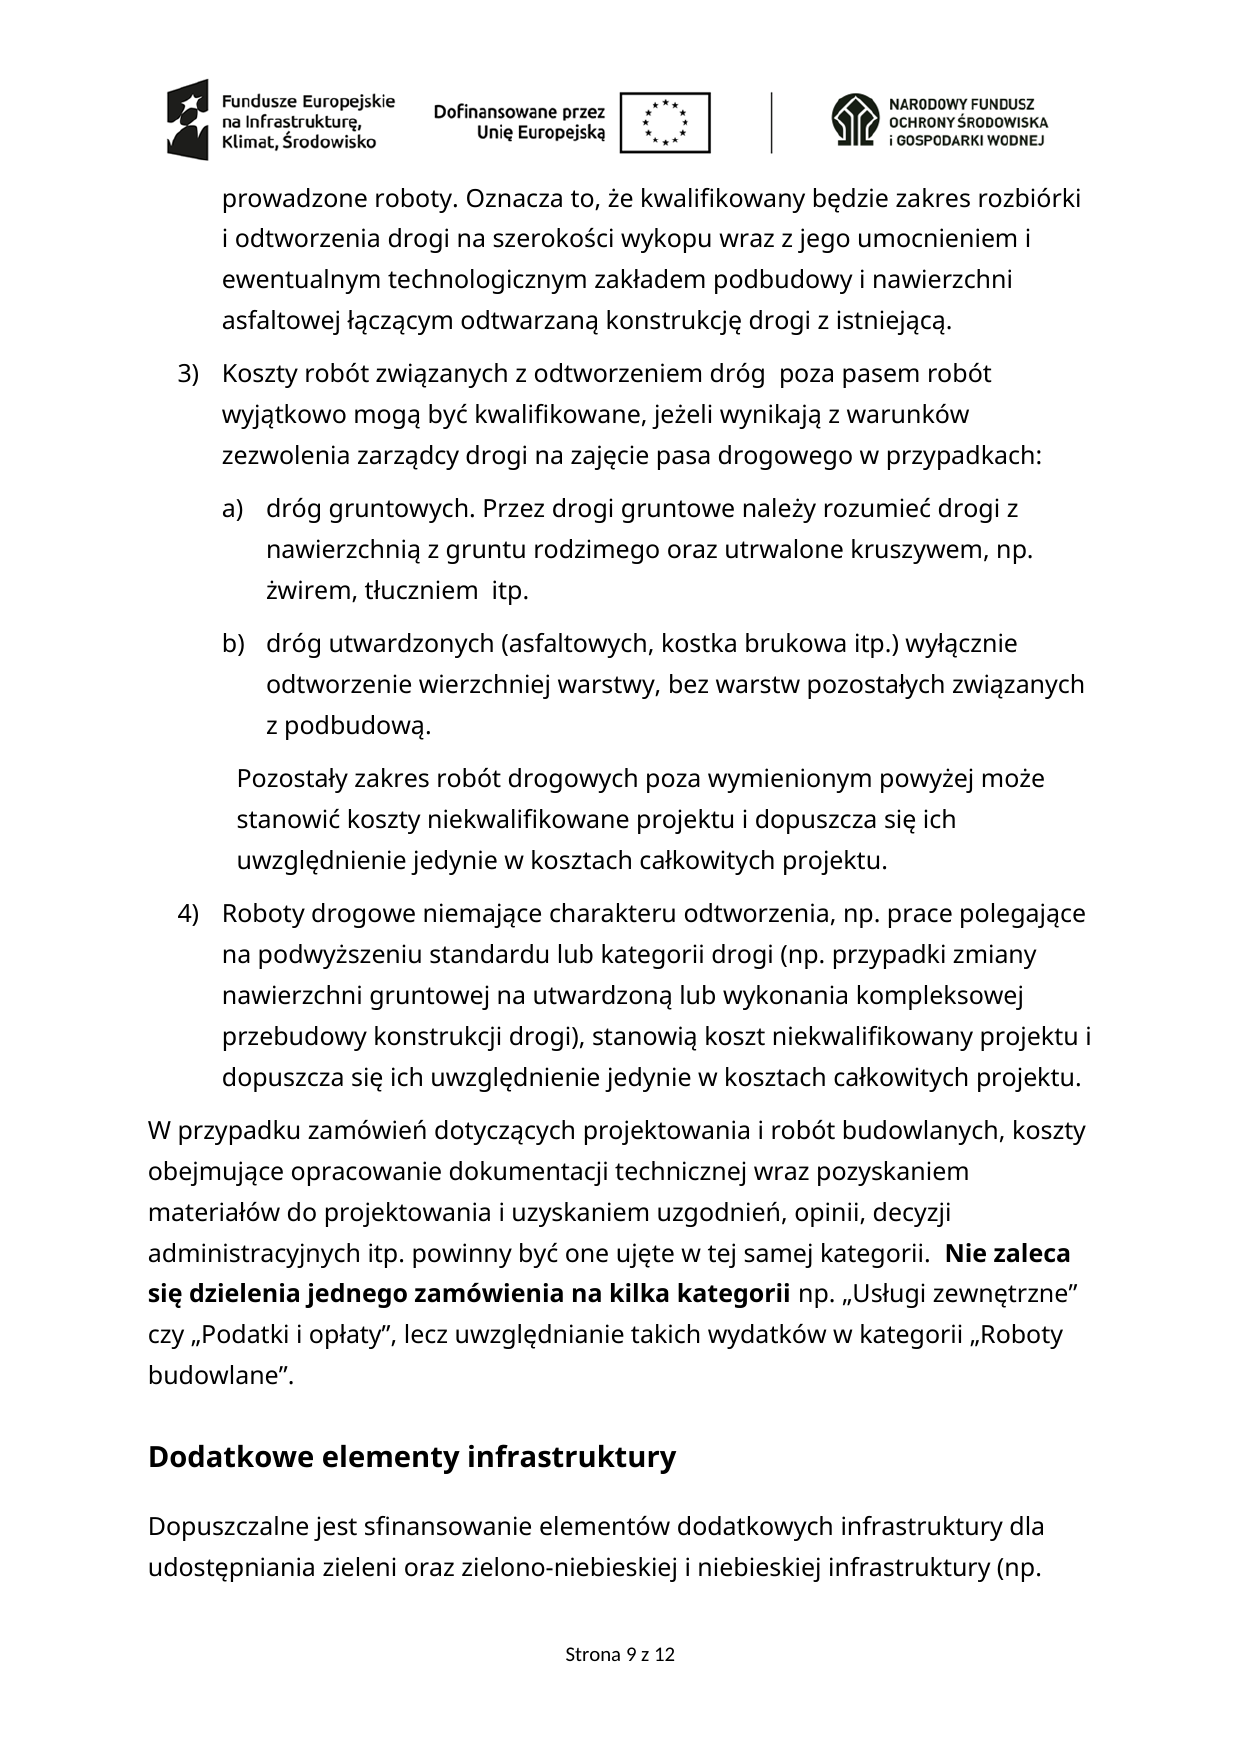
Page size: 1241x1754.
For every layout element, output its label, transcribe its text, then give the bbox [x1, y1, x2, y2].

list Koszty robót związanych z odtworzeniem dróg poza pasem robót wyjątkowo mogą być kwalifikowane, jeżeli wynikają z warunków zezwolenia zarządcy drogi na zajęcie pasa drogowego w przypadkach: [177, 356, 1093, 472]
list Roboty drogowe niemające charakteru odtworzenia, np. prace polegające na podwyższeniu standardu lub kategorii drogi (np. przypadki zmiany nawierzchni gruntowej na utwardzoną lub wykonania kompleksowej przebudowy konstrukcji drogi), stanowią koszt niekwalifikowany projektu i dopuszcza się ich uwzględnienie jedynie w kosztach całkowitych projektu. [177, 896, 1093, 1093]
subtitle Dodatkowe elementy infrastruktury [148, 1436, 1093, 1476]
text W przypadku zamówień dotyczących projektowania i robót budowlanych, koszty obejmujące opracowanie dokumentacji technicznej wraz pozyskaniem materiałów do projektowania i uzyskaniem uzgodnień, opinii, decyzji administracyjnych itp. powinny być one ujęte w tej samej kategorii. Nie zaleca się dzielenia jednego zamówienia na kilka kategorii np. „Usługi zewnętrzne” czy „Podatki i opłaty”, lecz uwzględnianie takich wydatków w kategorii „Roboty budowlane”. [148, 1113, 1093, 1392]
picture [147, 59, 1092, 181]
list dróg utwardzonych (asfaltowych, kostka brukowa itp.) wyłącznie odtworzenie wierzchniej warstwy, bez warstw pozostałych związanych z podbudową. [222, 626, 1093, 742]
text Pozostały zakres robót drogowych poza wymienionym powyżej może stanowić koszty niekwalifikowane projektu i dopuszcza się ich uwzględnienie jedynie w kosztach całkowitych projektu. [236, 761, 1093, 877]
list dróg gruntowych. Przez drogi gruntowe należy rozumieć drogi z nawierzchnią z gruntu rodzimego oraz utrwalone kruszywem, np. żwirem, tłuczniem itp. [222, 491, 1093, 607]
